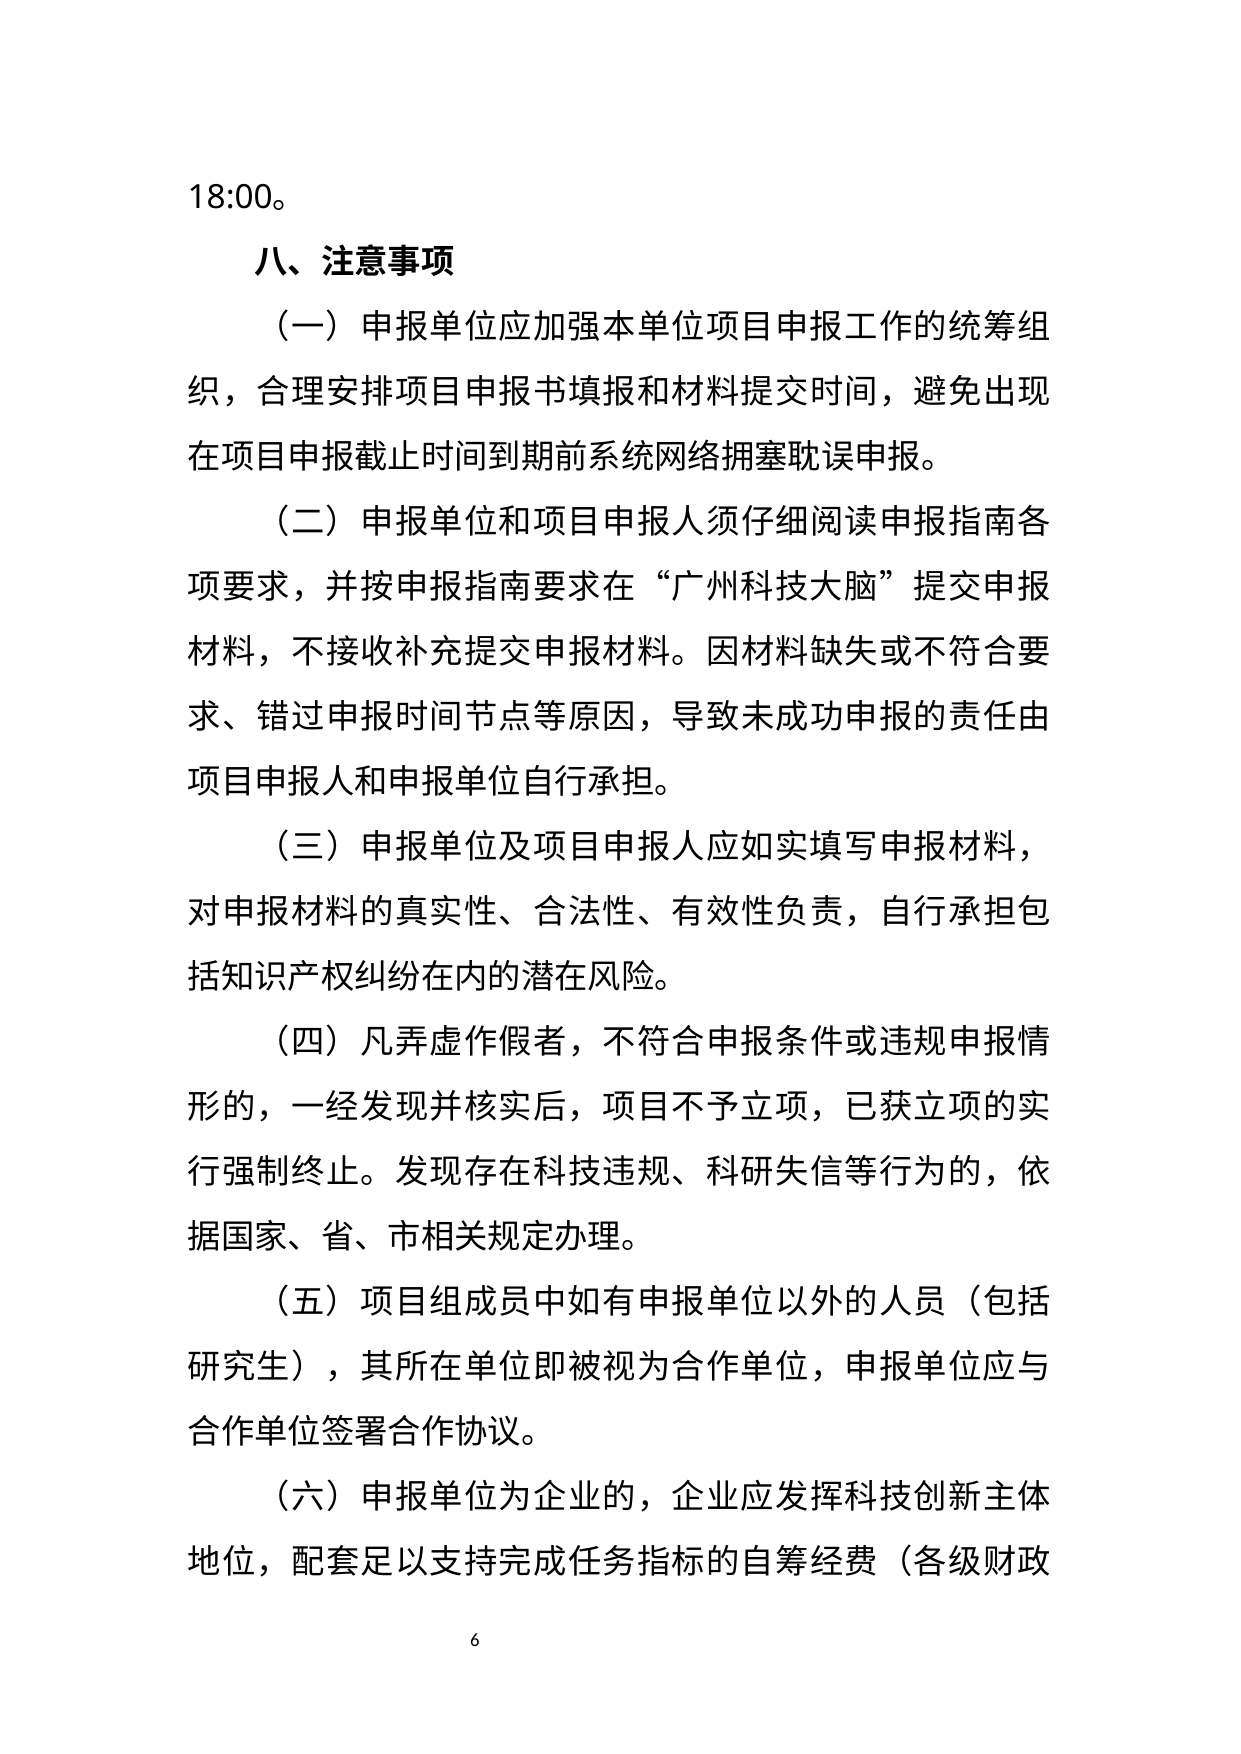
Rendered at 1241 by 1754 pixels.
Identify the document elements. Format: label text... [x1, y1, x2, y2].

text 八、注意事项 [187, 227, 1053, 292]
text （四）凡弄虚作假者，不符合申报条件或违规申报情形的，一经发现并核实后，项目不予立项，已获立项的实行强制终止。发现存在科技违规、科研失信等行为的，依据国家、省、市相关规定办理。 [187, 1007, 1053, 1267]
text （一）申报单位应加强本单位项目申报工作的统筹组织，合理安排项目申报书填报和材料提交时间，避免出现在项目申报截止时间到期前系统网络拥塞耽误申报。 [187, 292, 1053, 487]
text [187, 162, 1053, 227]
text （二）申报单位和项目申报人须仔细阅读申报指南各项要求，并按申报指南要求在“广州科技大脑”提交申报材料，不接收补充提交申报材料。因材料缺失或不符合要求、错过申报时间节点等原因，导致未成功申报的责任由项目申报人和申报单位自行承担。 [187, 487, 1053, 812]
text （三）申报单位及项目申报人应如实填写申报材料，对申报材料的真实性、合法性、有效性负责，自行承担包括知识产权纠纷在内的潜在风险。 [187, 812, 1053, 1007]
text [187, 1462, 1053, 1592]
text （五）项目组成员中如有申报单位以外的人员（包括研究生），其所在单位即被视为合作单位，申报单位应与合作单位签署合作协议。 [187, 1267, 1053, 1462]
